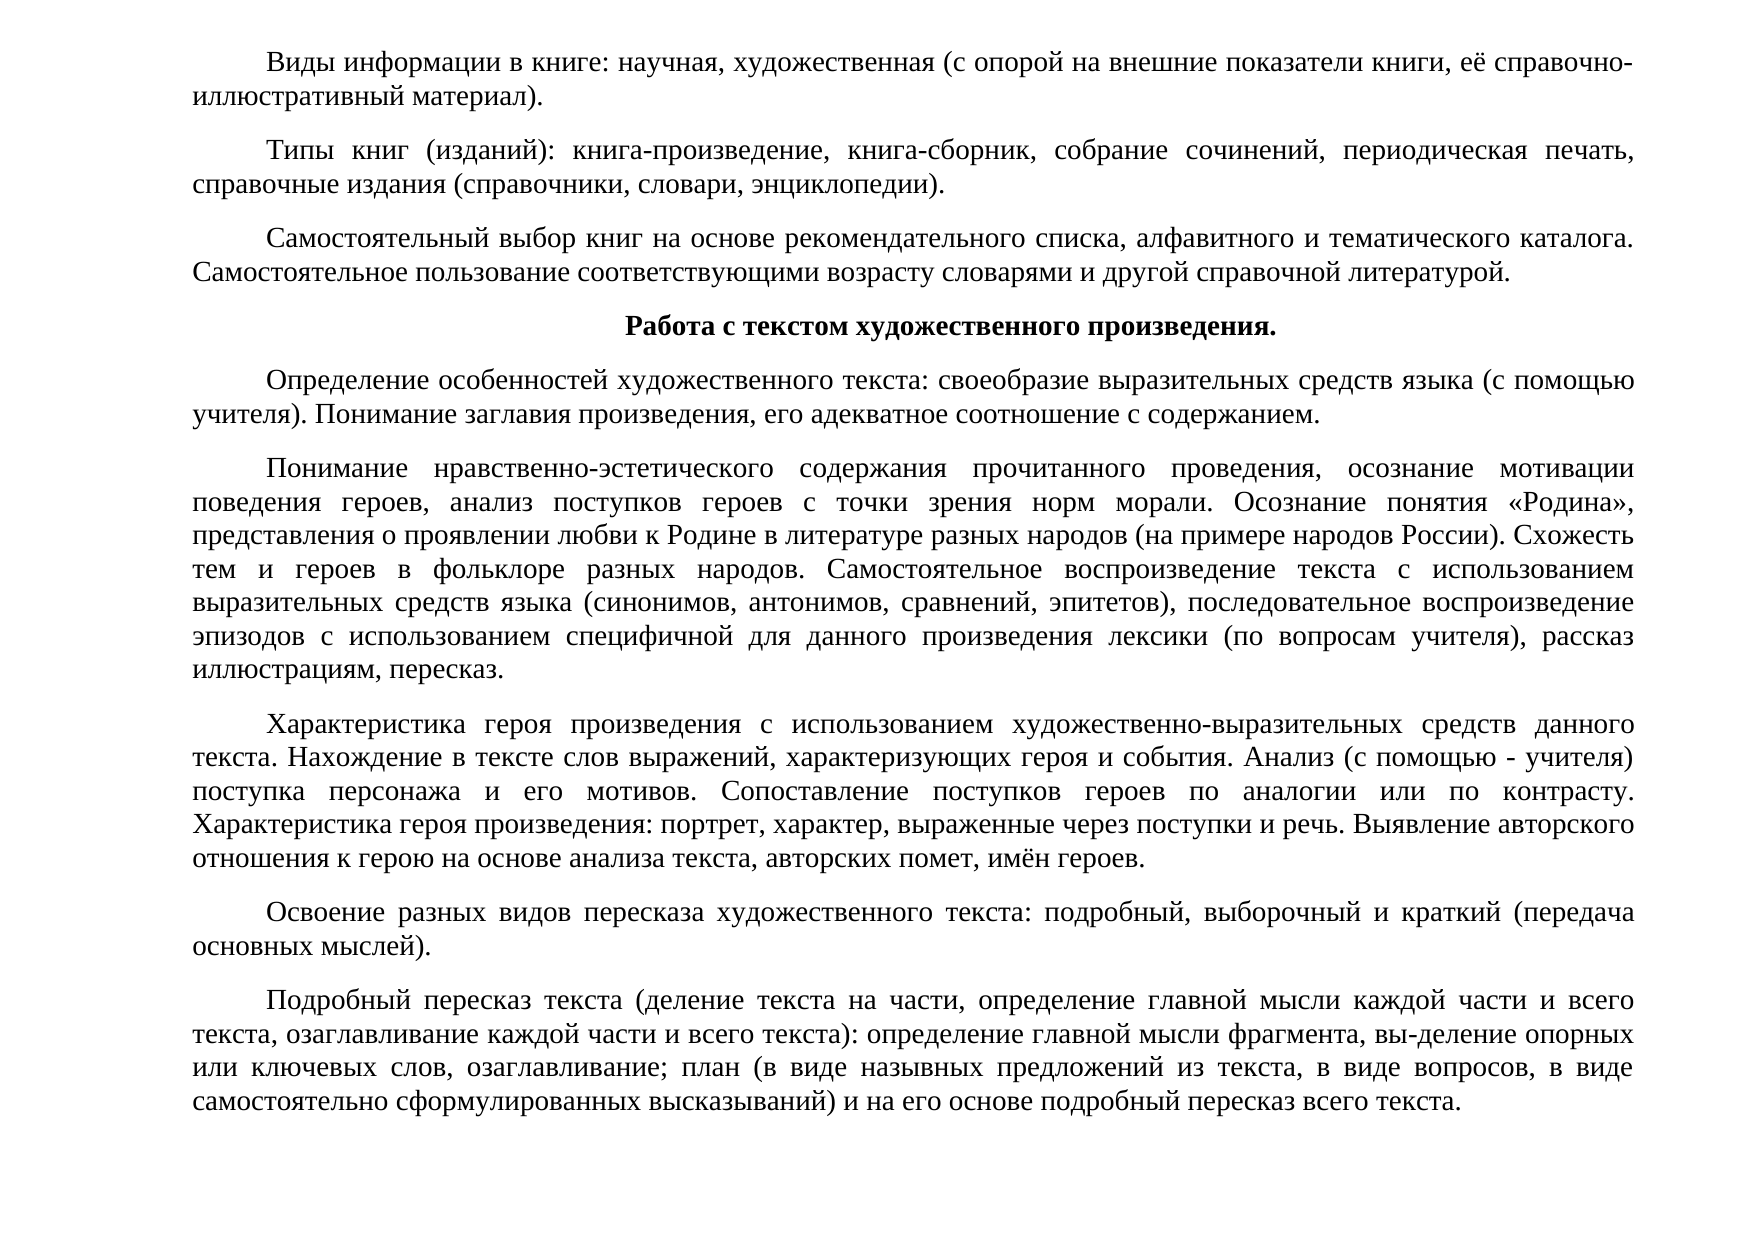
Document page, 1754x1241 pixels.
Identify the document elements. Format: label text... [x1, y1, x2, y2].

text Самостоятельный выбор книг на основе рекомендательного списка, алфавитного и тематического каталога. Самостоятельное пользование соответствующими возрасту словарями и другой справочной литературой. [192, 220, 1636, 287]
text Определение особенностей художественного текста: своеобразие выразительных средств языка (с помощью учителя). Понимание заглавия произведения, его адекватное соотношение с содержанием. [192, 362, 1636, 429]
text Освоение разных видов пересказа художественного текста: подробный, выборочный и краткий (передача основных мыслей). [192, 894, 1636, 962]
text Виды информации в книге: научная, художественная (с опорой на внешние показатели книги, её справочно-иллюстративный материал). [192, 44, 1636, 111]
text Работа с текстом художественного произведения. [192, 308, 1636, 342]
text Характеристика героя произведения с использованием художественно-выразительных средств данного текста. Нахождение в тексте слов выражений, характеризующих героя и события. Анализ (с помощью - учителя) поступка персонажа и его мотивов. Сопоставление поступков героев по аналогии или по контрасту. Характеристика героя произведения: портрет, характер, выраженные через поступки и речь. Выявление авторского отношения к герою на основе анализа текста, авторских помет, имён героев. [192, 706, 1636, 874]
text Типы книг (изданий): книга-произведение, книга-сборник, собрание сочинений, периодическая печать, справочные издания (справочники, словари, энциклопедии). [192, 132, 1636, 199]
text Подробный пересказ текста (деление текста на части, определение главной мысли каждой части и всего текста, озаглавливание каждой части и всего текста): определение главной мысли фрагмента, вы-деление опорных или ключевых слов, озаглавливание; план (в виде назывных предложений из текста, в виде вопросов, в виде самостоятельно сформулированных высказываний) и на его основе подробный пересказ всего текста. [192, 982, 1636, 1117]
text Понимание нравственно-эстетического содержания прочитанного проведения, осознание мотивации поведения героев, анализ поступков героев с точки зрения норм морали. Осознание понятия «Родина», представления о проявлении любви к Родине в литературе разных народов (на примере народов России). Схожесть тем и героев в фольклоре разных народов. Самостоятельное воспроизведение текста с использованием выразительных средств языка (синонимов, антонимов, сравнений, эпитетов), последовательное воспроизведение эпизодов с использованием специфичной для данного произведения лексики (по вопросам учителя), рассказ иллюстрациям, пересказ. [192, 450, 1636, 685]
